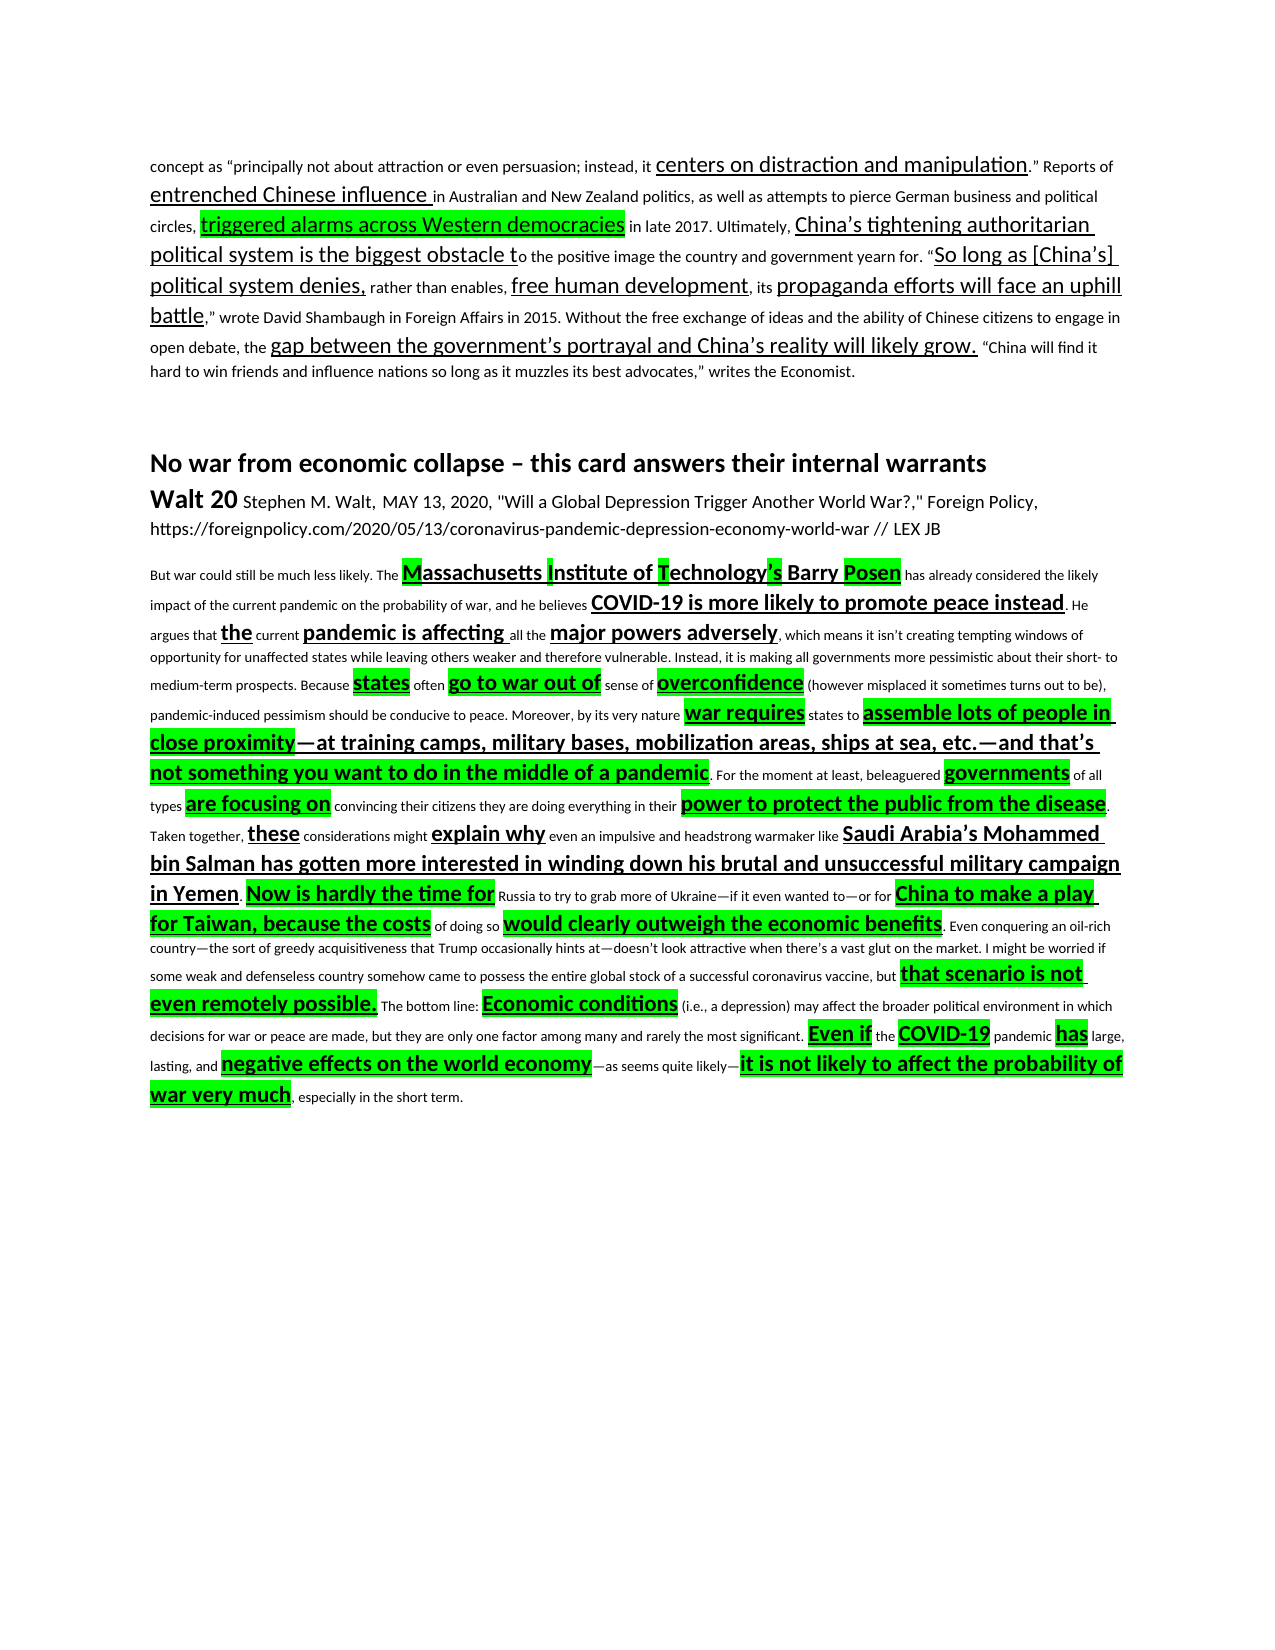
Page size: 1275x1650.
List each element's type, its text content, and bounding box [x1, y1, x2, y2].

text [150, 150, 1125, 381]
text Walt 20 Stephen M. Walt, MAY 13, 2020, "Will a Global Depression Trigger Another World War?," Foreign Policy, https://foreignpolicy.com/2020/05/13/coronavirus-pandemic-depression-economy-world-war // LEX JB [150, 482, 1125, 539]
text But war could still be much less likely. The Massachusetts Institute of Technology’s Barry Posen has already considered the likely impact of the current pandemic on the probability of war, and he believes COVID-19 is more likely to promote peace instead. He argues that the current pandemic is affecting all the major powers adversely, which means it isn’t creating tempting windows of opportunity for unaffected states while leaving others weaker and therefore vulnerable. Instead, it is making all governments more pessimistic about their short- to medium-term prospects. Because states often go to war out of sense of overconfidence (however misplaced it sometimes turns out to be), pandemic-induced pessimism should be conducive to peace. Moreover, by its very nature war requires states to assemble lots of people in close proximity—at training camps, military bases, mobilization areas, ships at sea, etc.—and that’s not something you want to do in the middle of a pandemic. For the moment at least, beleaguered governments of all types are focusing on convincing their citizens they are doing everything in their power to protect the public from the disease. Taken together, these considerations might explain why even an impulsive and headstrong warmaker like Saudi Arabia’s Mohammed bin Salman has gotten more interested in winding down his brutal and unsuccessful military campaign in Yemen. Now is hardly the time for Russia to try to grab more of Ukraine—if it even wanted to—or for China to make a play for Taiwan, because the costs of doing so would clearly outweigh the economic benefits. Even conquering an oil-rich country—the sort of greedy acquisitiveness that Trump occasionally hints at—doesn’t look attractive when there’s a vast glut on the market. I might be worried if some weak and defenseless country somehow came to possess the entire global stock of a successful coronavirus vaccine, but that scenario is not even remotely possible. The bottom line: Economic conditions (i.e., a depression) may affect the broader political environment in which decisions for war or peace are made, but they are only one factor among many and rarely the most significant. Even if the COVID-19 pandemic has large, lasting, and negative effects on the world economy—as seems quite likely—it is not likely to affect the probability of war very much, especially in the short term. [150, 558, 1125, 1108]
subtitle No war from economic collapse – this card answers their internal warrants [150, 446, 1125, 479]
